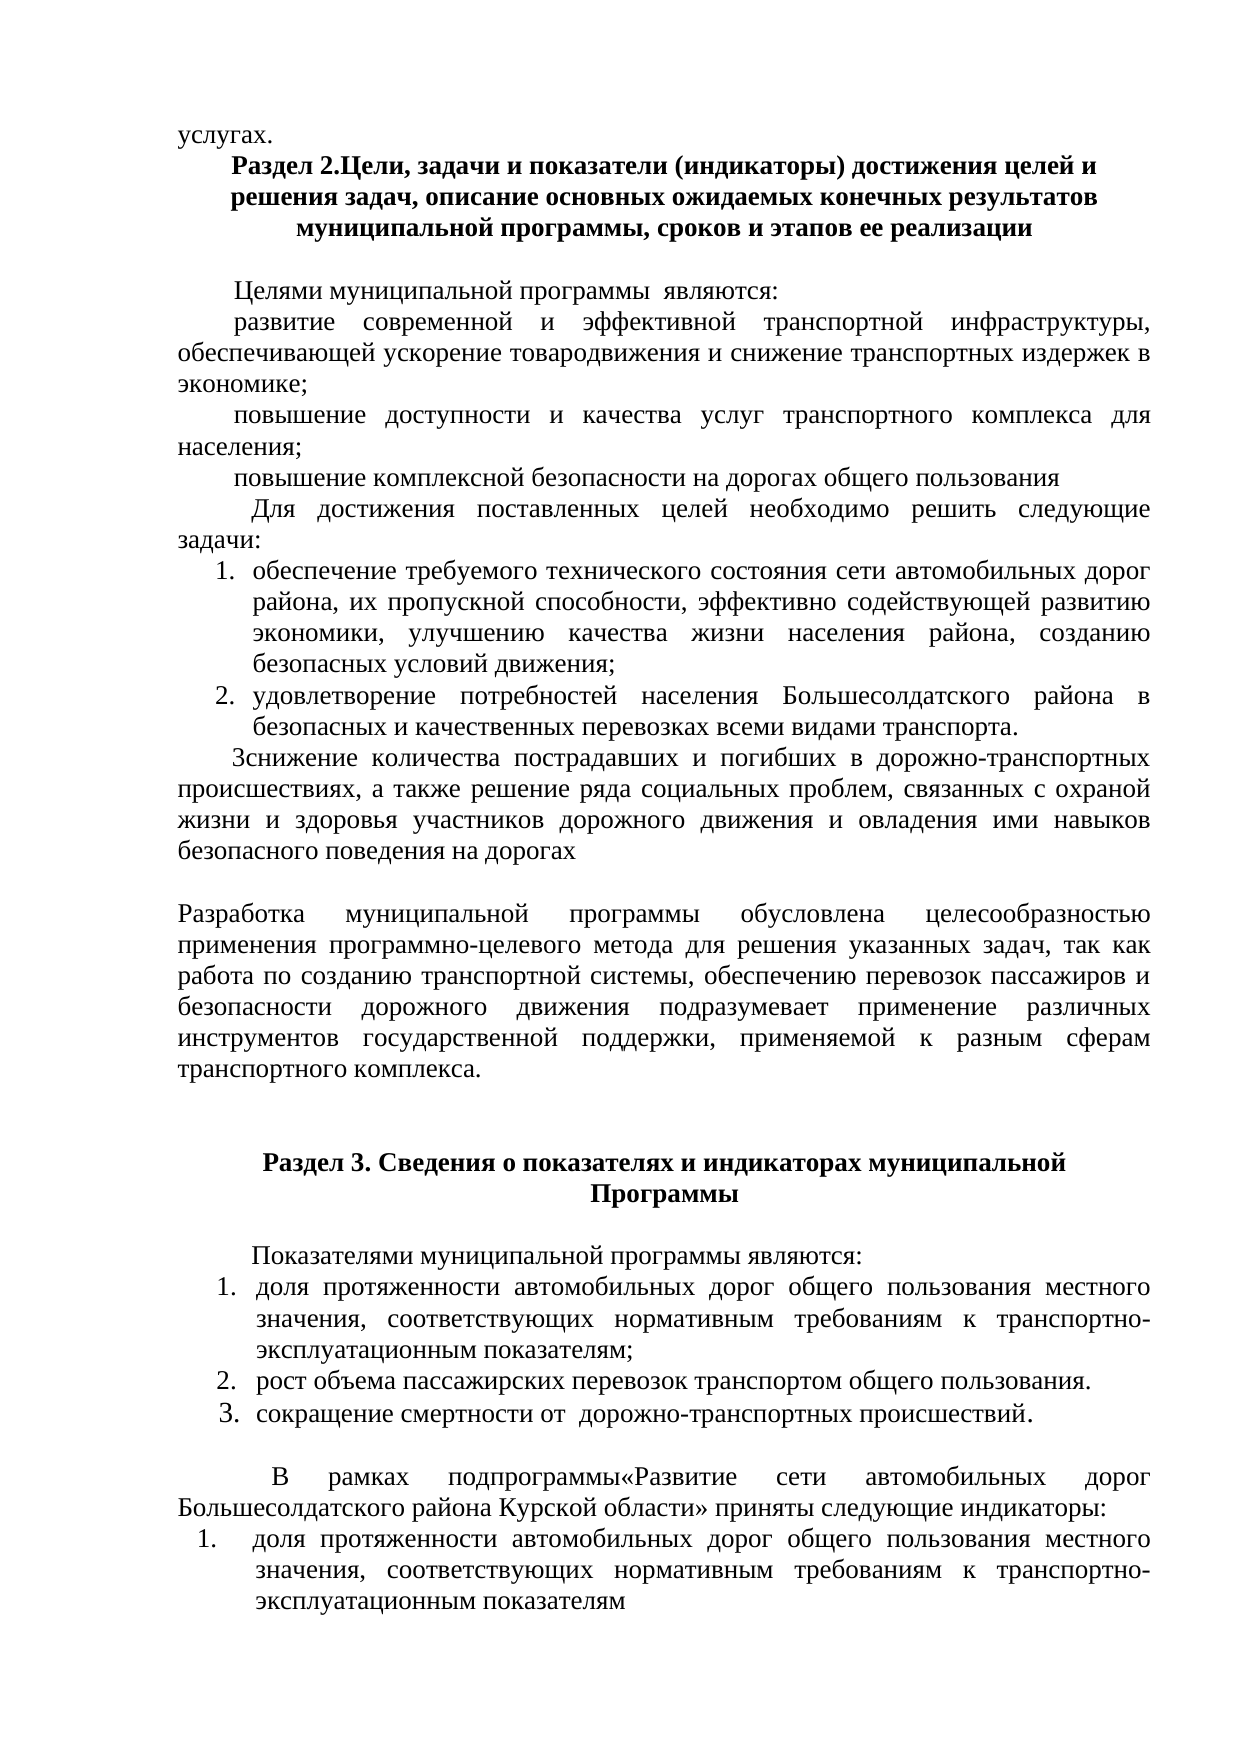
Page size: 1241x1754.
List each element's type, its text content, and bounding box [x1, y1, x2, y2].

list обеспечение требуемого технического состояния сети автомобильных дорог района, их пропускной способности, эффективно содействующей развитию экономики, улучшению качества жизни населения района, созданию безопасных условий движения; [215, 554, 1152, 679]
text Раздел 2.Цели, задачи и показатели (индикаторы) достижения целей и решения задач, описание основных ожидаемых конечных результатов муниципальной программы, сроков и этапов ее реализации [177, 149, 1152, 243]
text Целями муниципальной программы являются: [177, 274, 1152, 305]
list удовлетворение потребностей населения Большесолдатского района в безопасных и качественных перевозках всеми видами транспорта. [215, 679, 1152, 741]
list доля протяженности автомобильных дорог общего пользования местного значения, соответствующих нормативным требованиям к транспортно-эксплуатационным показателям [197, 1522, 1152, 1616]
text Показателями муниципальной программы являются: [177, 1239, 1152, 1271]
list рост объема пассажирских перевозок транспортом общего пользования. [216, 1364, 1152, 1395]
text В рамках подпрограммы«Развитие сети автомобильных дорог Большесолдатского района Курской области» приняты следующие индикаторы: [177, 1460, 1152, 1522]
text 3снижение количества пострадавших и погибших в дорожно-транспортных происшествиях, а также решение ряда социальных проблем, связанных с охраной жизни и здоровья участников дорожного движения и овладения ими навыков безопасного поведения на дорогах [177, 741, 1152, 866]
text развитие современной и эффективной транспортной инфраструктуры, обеспечивающей ускорение товародвижения и снижение транспортных издержек в экономике; [177, 305, 1152, 398]
text повышение доступности и качества услуг транспортного комплекса для населения; [177, 398, 1152, 461]
text Разработка муниципальной программы обусловлена целесообразностью применения программно-целевого метода для решения указанных задач, так как работа по созданию транспортной системы, обеспечению перевозок пассажиров и безопасности дорожного движения подразумевает применение различных инструментов государственной поддержки, применяемой к разным сферам транспортного комплекса. [177, 897, 1152, 1084]
list доля протяженности автомобильных дорог общего пользования местного значения, соответствующих нормативным требованиям к транспортно-эксплуатационным показателям; [216, 1271, 1152, 1364]
text Для достижения поставленных целей необходимо решить следующие задачи: [177, 492, 1152, 554]
text Раздел 3. Сведения о показателях и индикаторах муниципальной [177, 1146, 1152, 1177]
text Программы [177, 1177, 1152, 1208]
text повышение комплексной безопасности на дорогах общего пользования [177, 461, 1152, 492]
list сокращение смертности от дорожно-транспортных происшествий. [218, 1395, 1152, 1429]
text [177, 118, 1152, 149]
